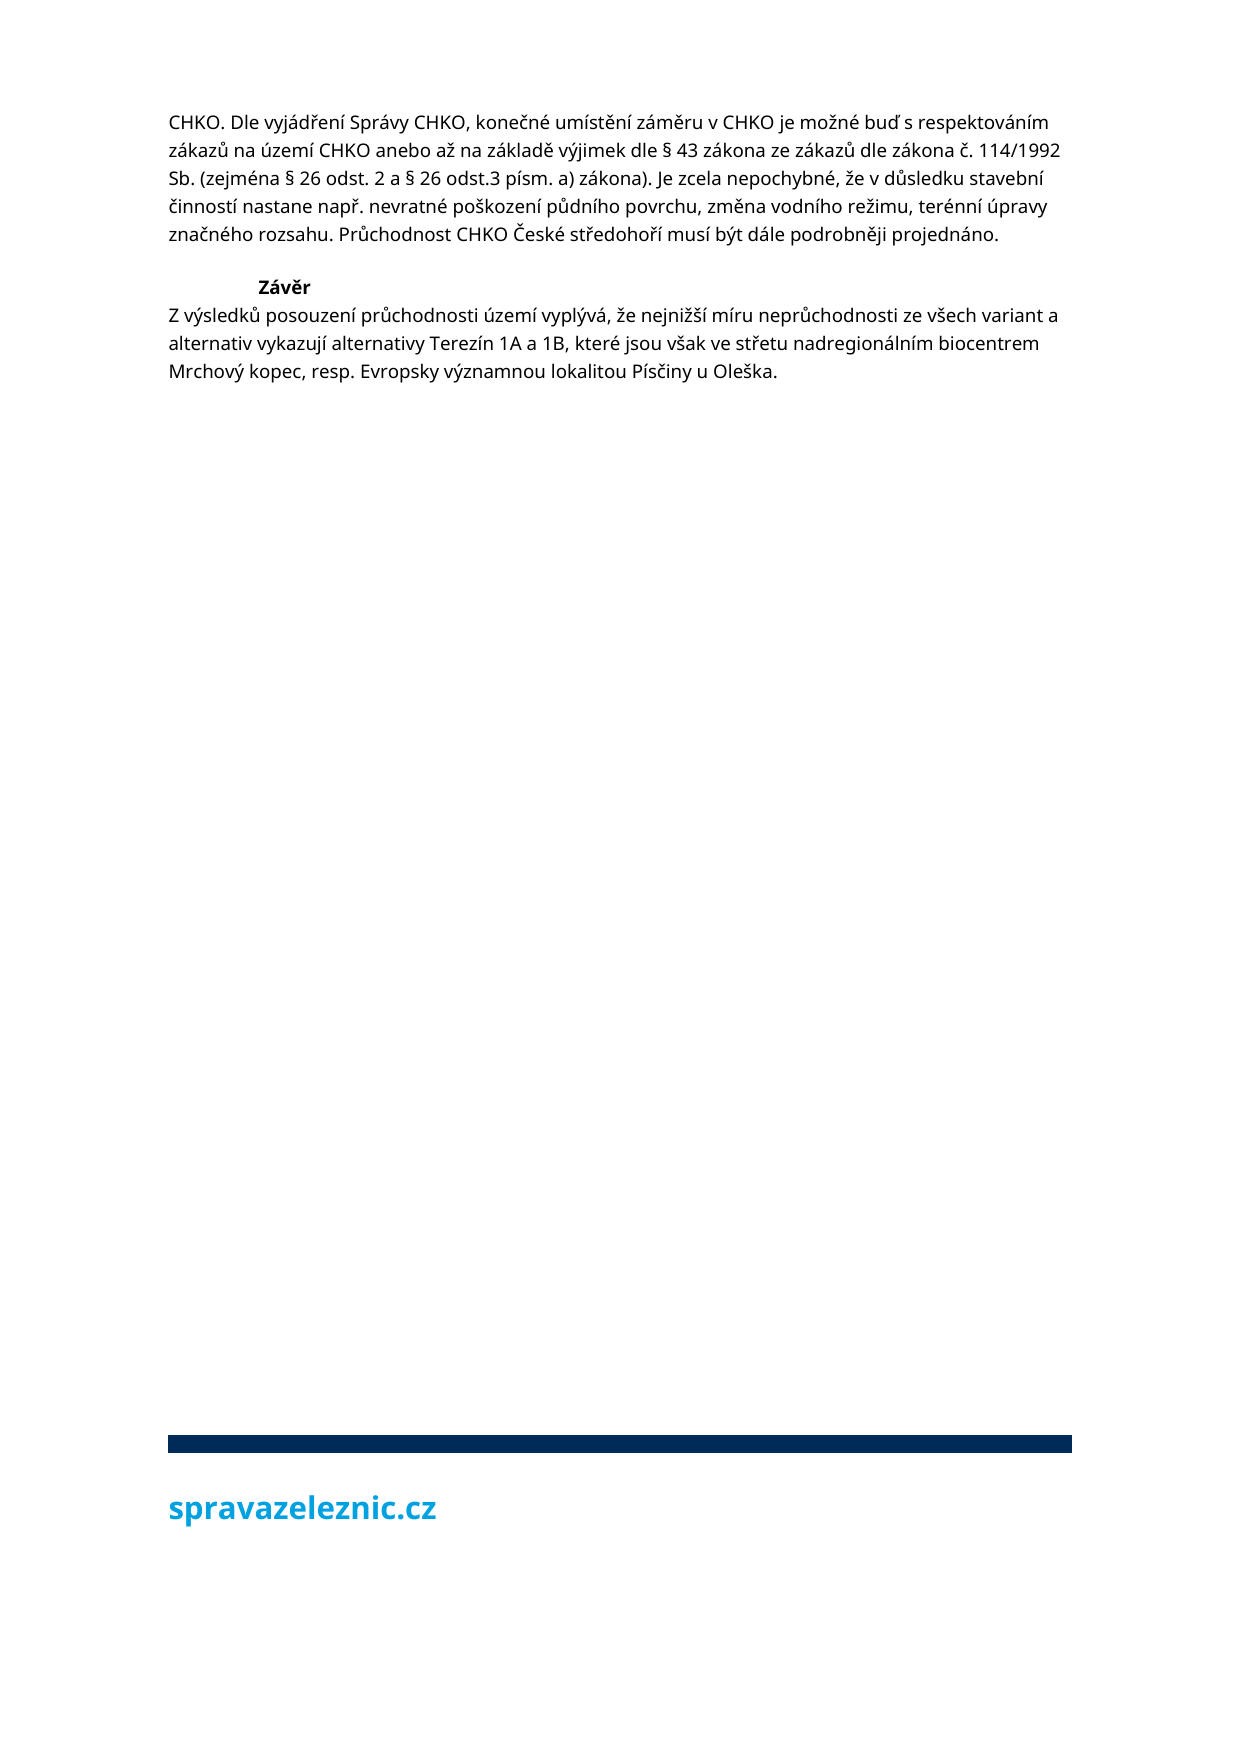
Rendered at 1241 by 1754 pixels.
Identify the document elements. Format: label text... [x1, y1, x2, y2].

text Z výsledků posouzení průchodnosti území vyplývá, že nejnižší míru neprůchodnosti ze všech variant a alternativ vykazují alternativy Terezín 1A a 1B, které jsou však ve střetu nadregionálním biocentrem Mrchový kopec, resp. Evropsky významnou lokalitou Písčiny u Oleška. [168, 302, 1072, 384]
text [168, 109, 1072, 247]
subtitle Závěr [258, 274, 1072, 300]
